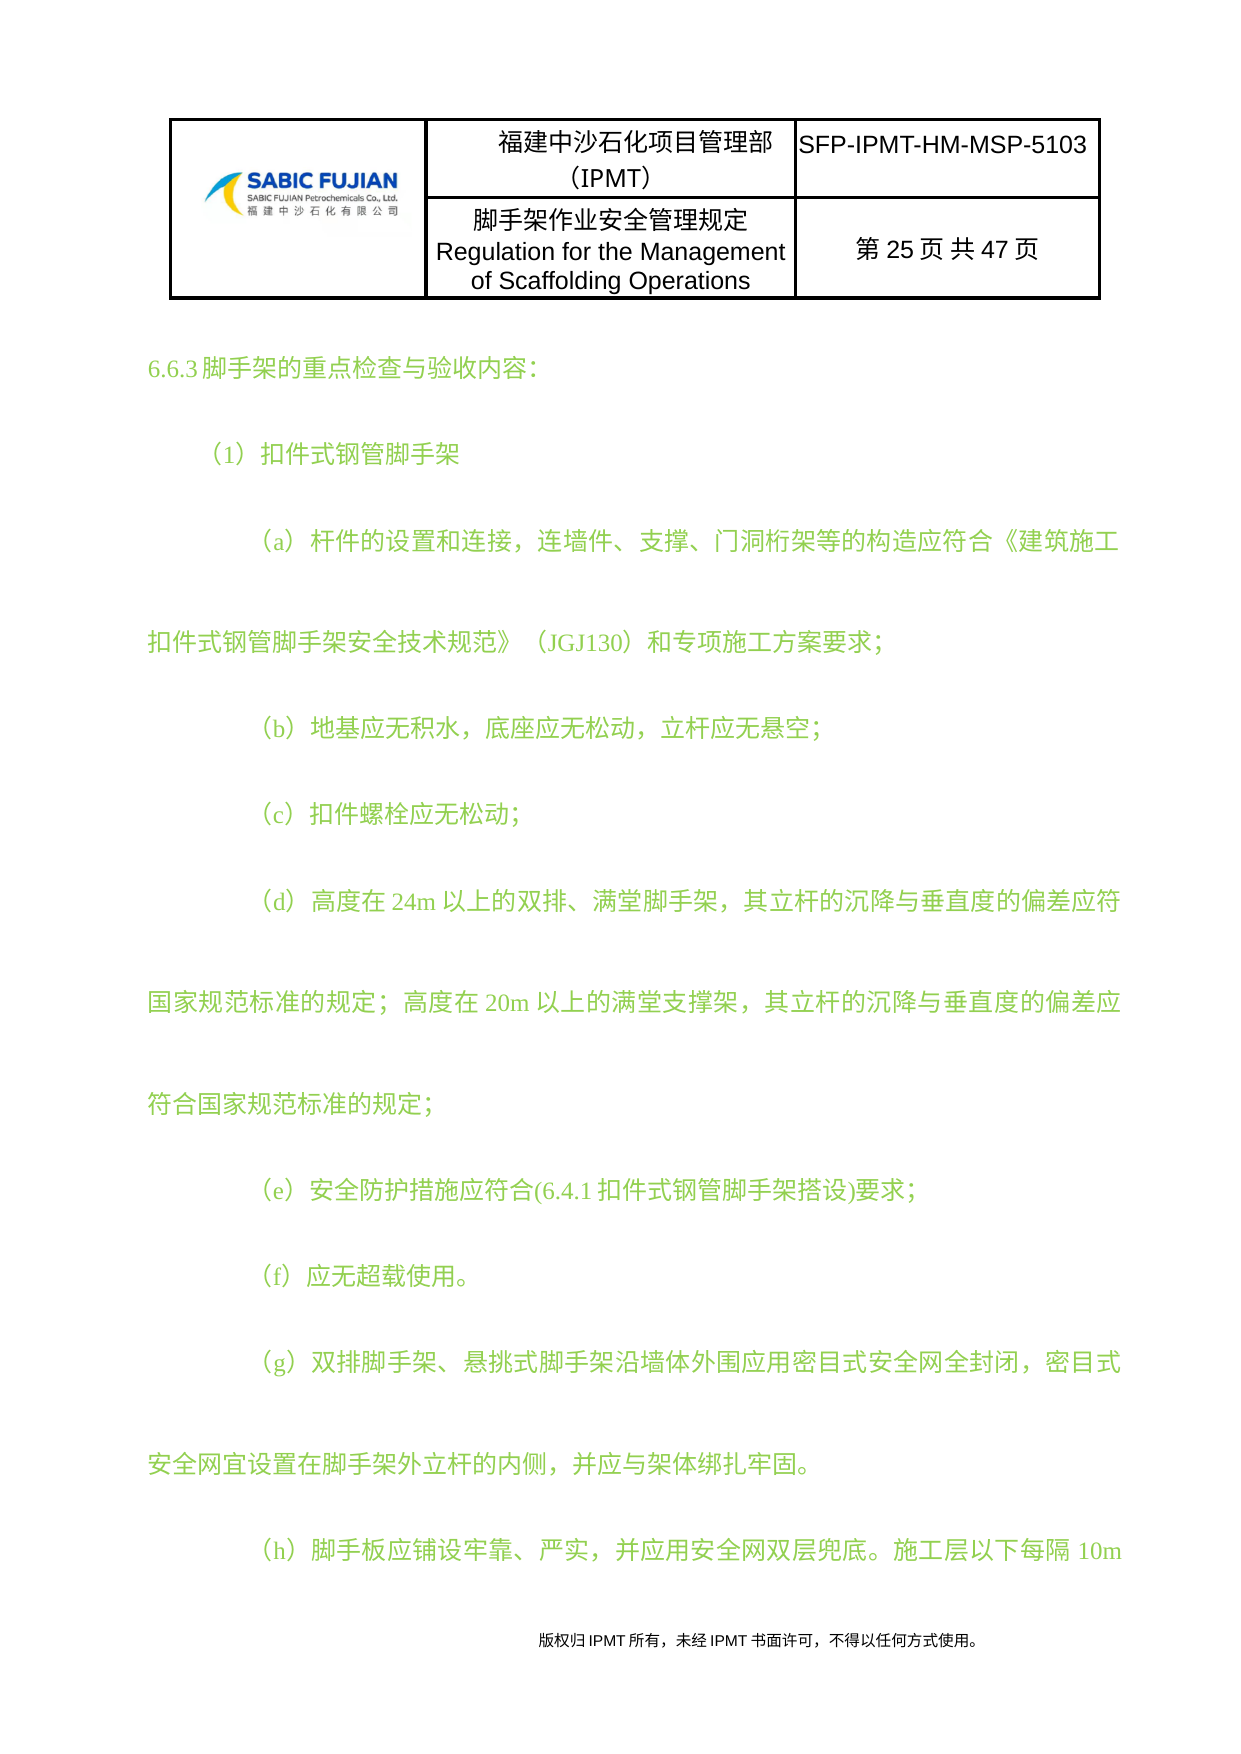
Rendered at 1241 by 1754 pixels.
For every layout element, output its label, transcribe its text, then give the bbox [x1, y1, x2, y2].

text （e）安全防护措施应符合(6.4.1扣件式钢管脚手架搭设)要求； [148, 1155, 1122, 1223]
text （d）高度在24m以上的双排、满堂脚手架，其立杆的沉降与垂直度的偏差应符国家规范标准的规定；高度在20m以上的满堂支撑架，其立杆的沉降与垂直度的偏差应符合国家规范标准的规定； [148, 865, 1122, 1137]
text （b）地基应无积水，底座应无松动，立杆应无悬空； [148, 693, 1122, 761]
text （f）应无超载使用。 [148, 1241, 1122, 1309]
picture [194, 152, 412, 237]
text （c）扣件螺栓应无松动； [148, 779, 1122, 847]
text （a）杆件的设置和连接，连墙件、支撑、门洞桁架等的构造应符合《建筑施工扣件式钢管脚手架安全技术规范》（JGJ130）和专项施工方案要求； [148, 505, 1122, 675]
text （g）双排脚手架、悬挑式脚手架沿墙体外围应用密目式安全网全封闭，密目式安全网宜设置在脚手架外立杆的内侧，并应与架体绑扎牢固。 [148, 1327, 1122, 1497]
text （h）脚手板应铺设牢靠、严实，并应用安全网双层兜底。施工层以下每隔10m应用安全网封闭。 [148, 1515, 1122, 1583]
text 6.6.3脚手架的重点检查与验收内容： [148, 333, 1122, 401]
text （1）扣件式钢管脚手架 [148, 419, 1122, 487]
